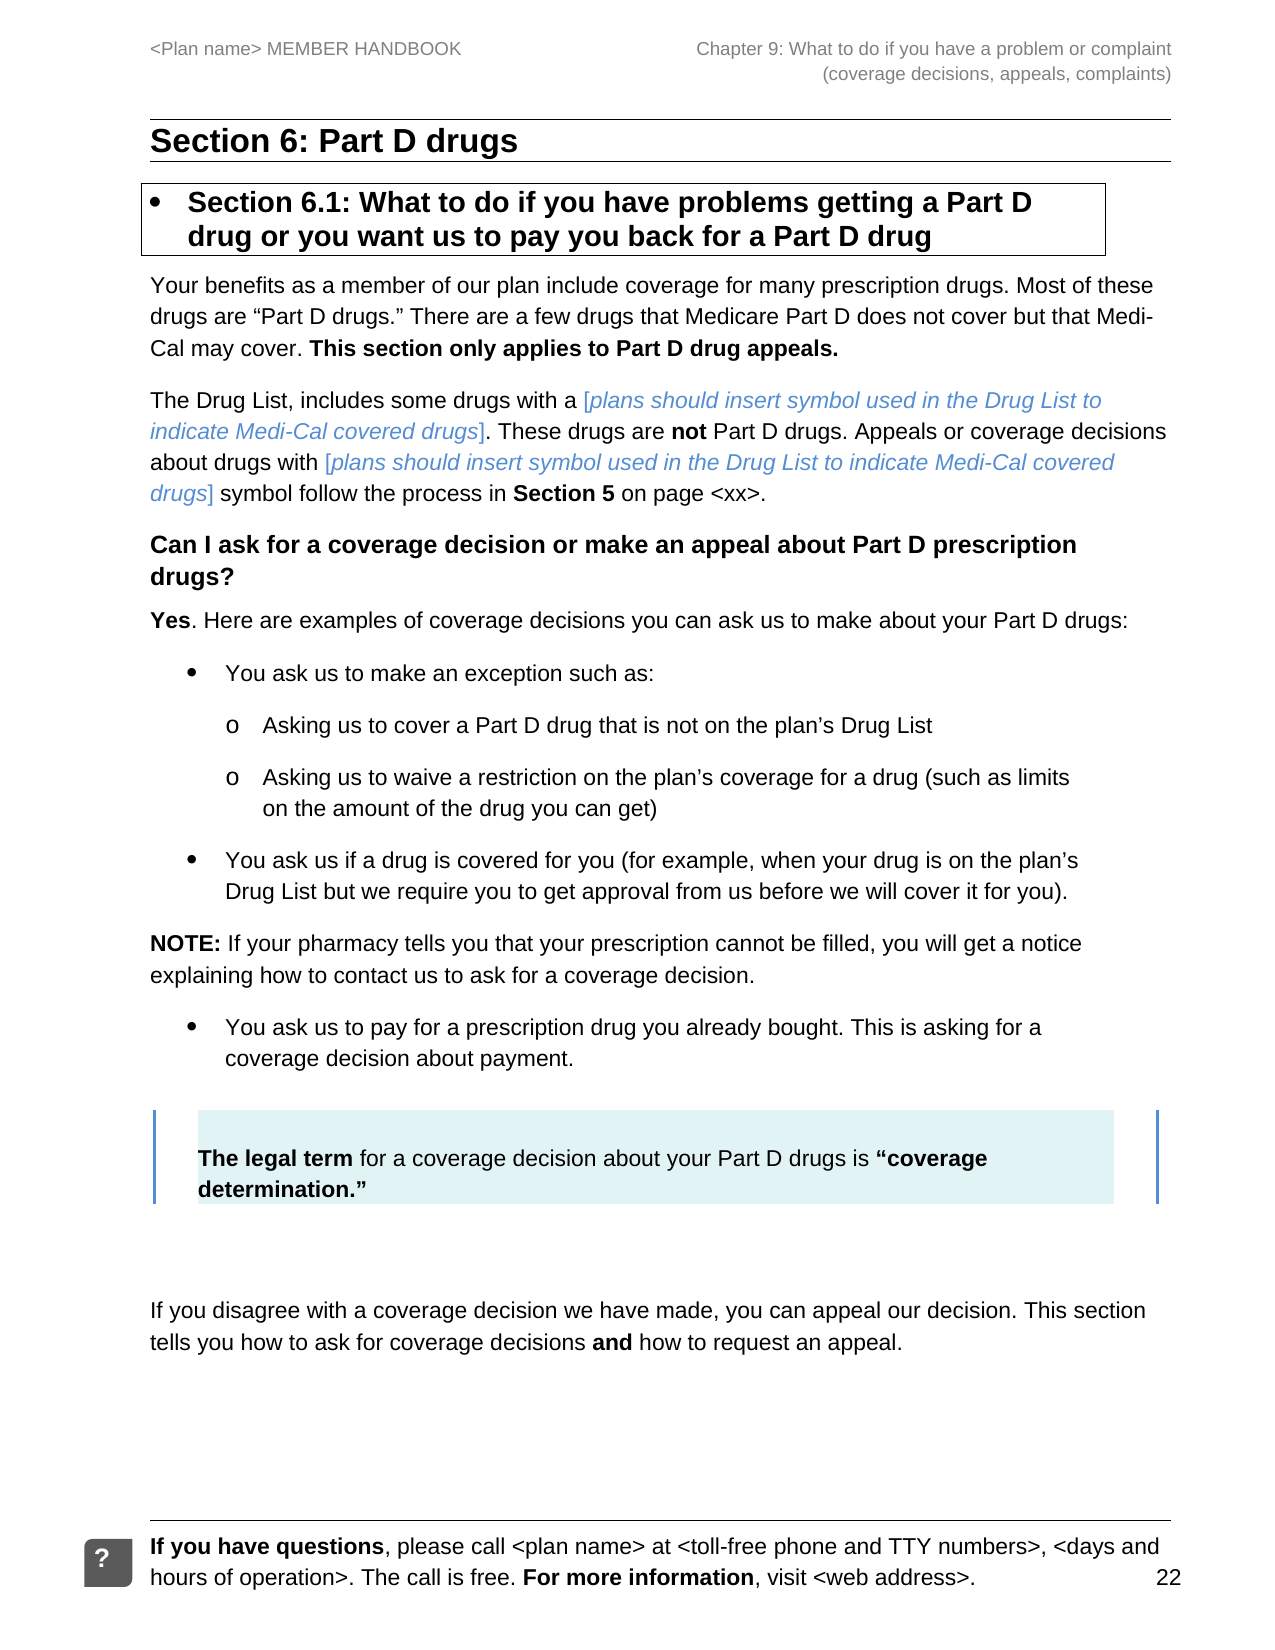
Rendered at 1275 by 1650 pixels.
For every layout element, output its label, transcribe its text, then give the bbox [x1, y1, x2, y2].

subtitle Section 6.1: What to do if you have problems getting a Part D drug or you want us to pay you back for a Part D drug [142, 184, 1105, 255]
subtitle Can I ask for a coverage decision or make an appeal about Part D prescription drugs? [150, 529, 1096, 591]
text The Drug List, includes some drugs with a [plans should insert symbol used in the Drug List to indicate Medi-Cal covered drugs]. These drugs are not Part D drugs. Appeals or coverage decisions about drugs with [plans should insert symbol used in the Drug List to indicate Medi-Cal covered drugs] symbol follow the process in Section 5 on page <xx>. [150, 383, 1171, 508]
text Your benefits as a member of our plan include coverage for many prescription drugs. Most of these drugs are “Part D drugs.” There are a few drugs that Medicare Part D does not cover but that Medi-Cal may cover. This section only applies to Part D drug appeals. [150, 268, 1171, 362]
subtitle Section 6: Part D drugs [150, 120, 1171, 161]
text Yes. Here are examples of coverage decisions you can ask us to make about your Part D drugs: [150, 604, 1171, 635]
list Asking us to cover a Part D drug that is not on the plan’s Drug List [225, 708, 1096, 739]
list You ask us to make an exception such as: [187, 656, 1096, 687]
list Asking us to waive a restriction on the plan’s coverage for a drug (such as limits on the amount of the drug you can get) [225, 760, 1096, 823]
list You ask us if a drug is covered for you (for example, when your drug is on the plan’s Drug List but we require you to get approval from us before we will cover it for you). [187, 843, 1096, 906]
list You ask us to pay for a prescription drug you already bought. This is asking for a coverage decision about payment. [187, 1010, 1096, 1073]
text If you disagree with a coverage decision we have made, you can appeal our decision. This section tells you how to ask for coverage decisions and how to request an appeal. [150, 1093, 1171, 1356]
list NOTE: If your pharmacy tells you that your prescription cannot be filled, you will get a notice explaining how to contact us to ask for a coverage decision. [150, 927, 1171, 989]
